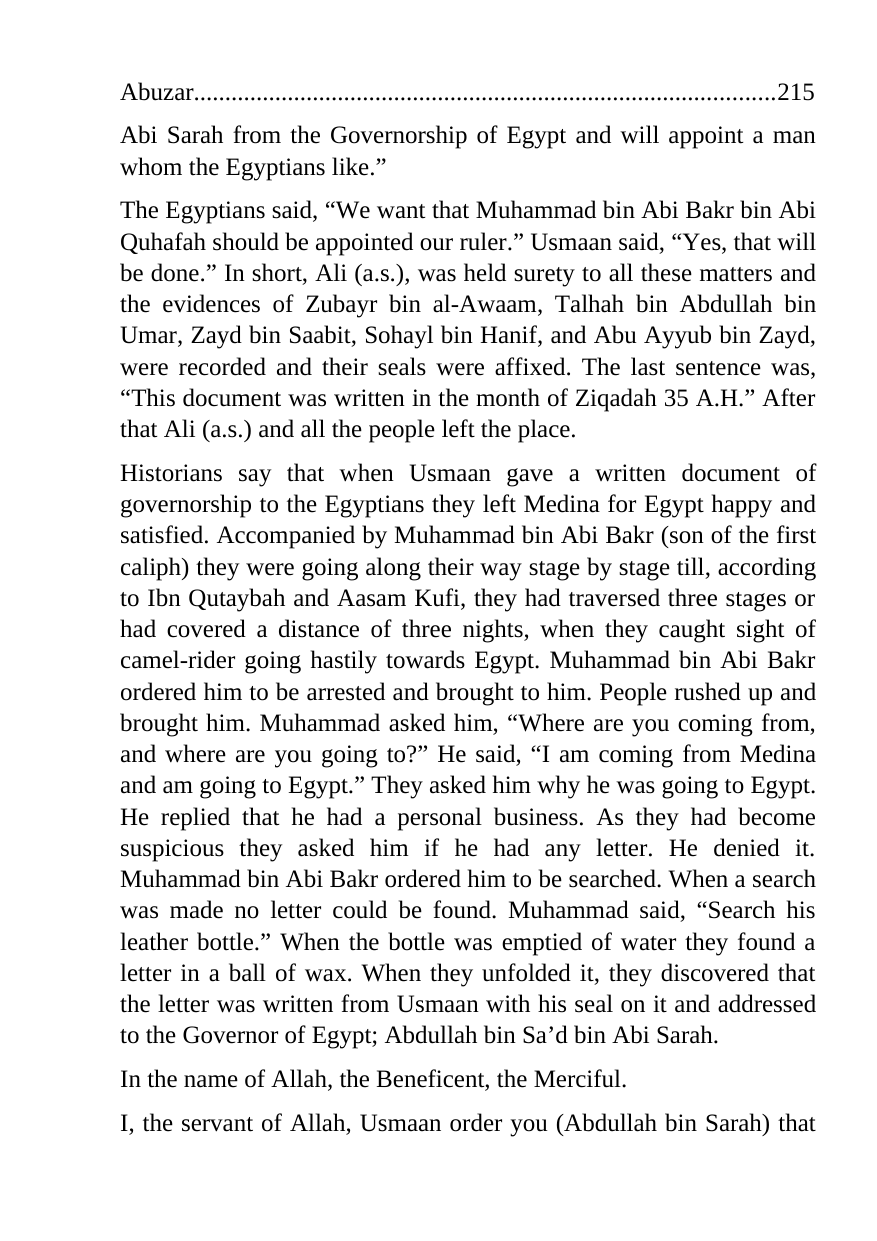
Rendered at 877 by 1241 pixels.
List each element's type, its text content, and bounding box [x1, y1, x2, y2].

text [120, 119, 817, 181]
text Historians say that when Usmaan gave a written document of governorship to the Egyptians they left Medina for Egypt happy and satisfied. Accompanied by Muhammad bin Abi Bakr (son of the first caliph) they were going along their way stage by stage till, according to Ibn Qutaybah and Aasam Kufi, they had traversed three stages or had covered a distance of three nights, when they caught sight of camel-rider going hastily towards Egypt. Muhammad bin Abi Bakr ordered him to be arrested and brought to him. People rushed up and brought him. Muhammad asked him, “Where are you coming from, and where are you going to?” He said, “I am coming from Medina and am going to Egypt.” They asked him why he was going to Egypt. He replied that he had a personal business. As they had become suspicious they asked him if he had any letter. He denied it. Muhammad bin Abi Bakr ordered him to be searched. When a search was made no letter could be found. Muhammad said, “Search his leather bottle.” When the bottle was emptied of water they found a letter in a ball of wax. When they unfolded it, they discovered that the letter was written from Usmaan with his seal on it and addressed to the Governor of Egypt; Abdullah bin Sa’d bin Abi Sarah. [120, 456, 817, 1050]
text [120, 1106, 817, 1137]
text The Egyptians said, “We want that Muhammad bin Abi Bakr bin Abi Quhafah should be appointed our ruler.” Usmaan said, “Yes, that will be done.” In short, Ali (a.s.), was held surety to all these matters and the evidences of Zubayr bin al-Awaam, Talhah bin Abdullah bin Umar, Zayd bin Saabit, Sohayl bin Hanif, and Abu Ayyub bin Zayd, were recorded and their seals were affixed. The last sentence was, “This document was written in the month of Ziqadah 35 A.H.” After that Ali (a.s.) and all the people left the place. [120, 194, 817, 444]
text In the name of Allah, the Beneficent, the Merciful. [120, 1062, 817, 1094]
